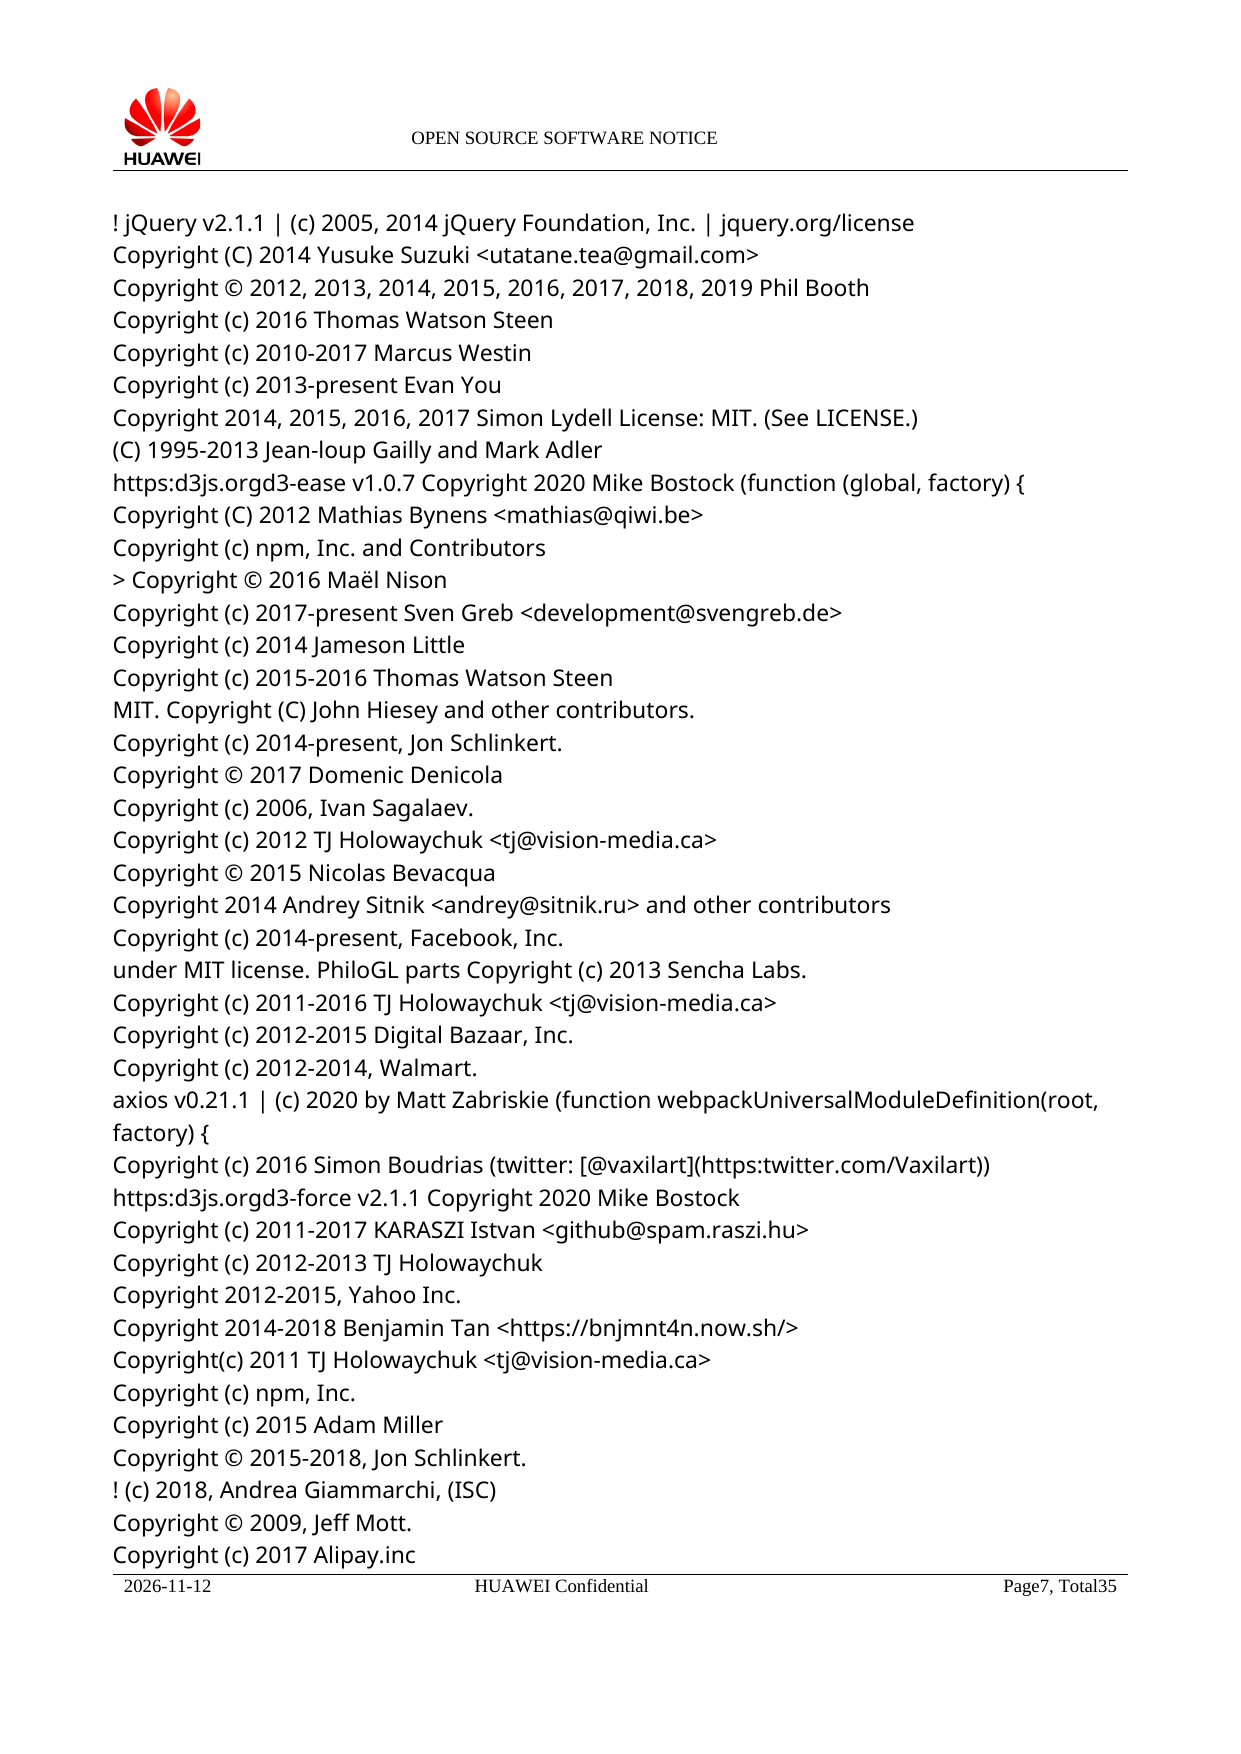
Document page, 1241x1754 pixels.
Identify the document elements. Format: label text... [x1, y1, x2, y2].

picture [124, 88, 201, 165]
